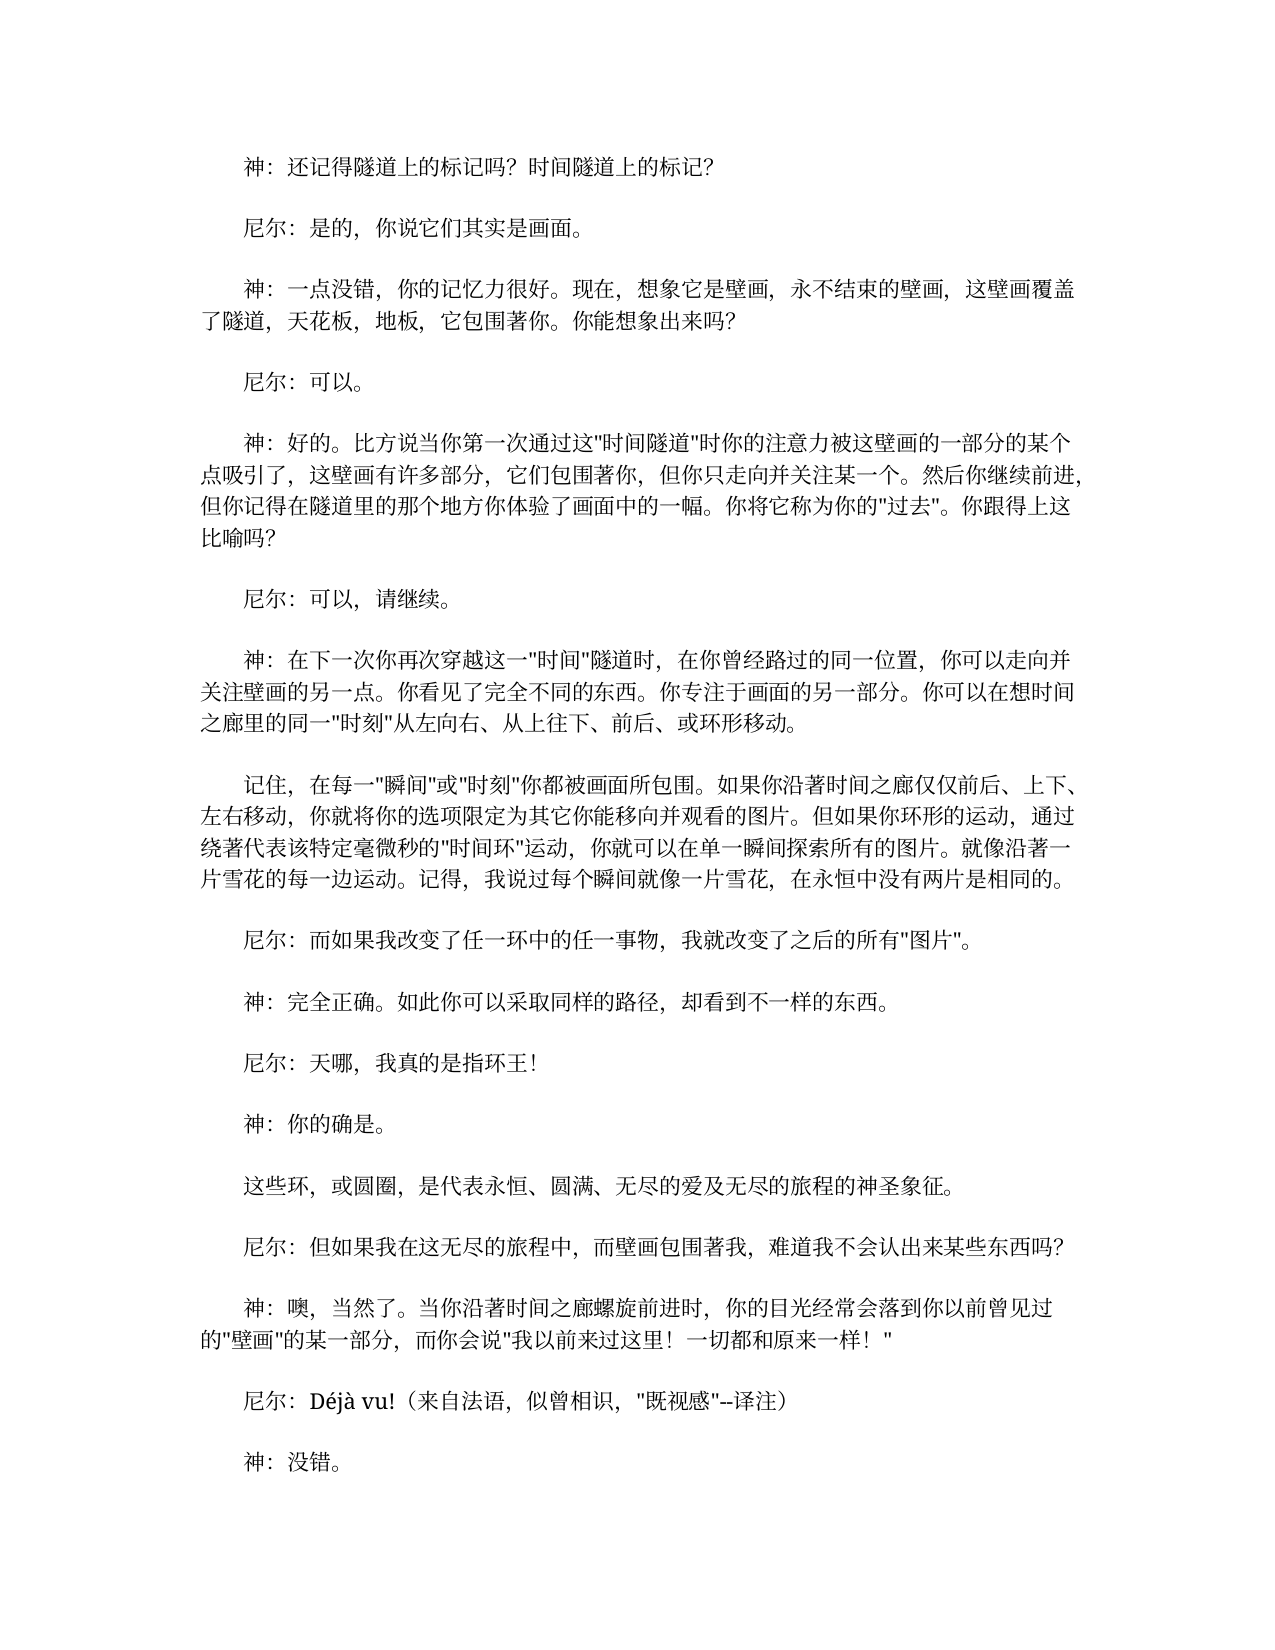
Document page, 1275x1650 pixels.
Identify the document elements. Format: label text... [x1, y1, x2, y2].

text 尼尔：是的，你说它们其实是画面。 [200, 211, 1075, 243]
text 尼尔：Déjà vu!（来自法语，似曾相识，"既视感"--译注） [200, 1384, 1075, 1416]
text 神：噢，当然了。当你沿著时间之廊螺旋前进时，你的目光经常会落到你以前曾见过的"壁画"的某一部分，而你会说"我以前来过这里！一切都和原来一样！" [200, 1291, 1075, 1354]
text 神：完全正确。如此你可以采取同样的路径，却看到不一样的东西。 [200, 985, 1075, 1017]
text 尼尔：而如果我改变了任一环中的任一事物，我就改变了之后的所有"图片"。 [200, 924, 1075, 955]
text 神：你的确是。 [200, 1108, 1075, 1139]
text 这些环，或圆圈，是代表永恒、圆满、无尽的爱及无尽的旅程的神圣象征。 [200, 1169, 1075, 1200]
text 尼尔：天哪，我真的是指环王！ [200, 1046, 1075, 1078]
text 尼尔：但如果我在这无尽的旅程中，而壁画包围著我，难道我不会认出来某些东西吗？ [200, 1230, 1075, 1262]
text 尼尔：可以，请继续。 [200, 582, 1075, 614]
text 记住，在每一"瞬间"或"时刻"你都被画面所包围。如果你沿著时间之廊仅仅前后、上下、左右移动，你就将你的选项限定为其它你能移向并观看的图片。但如果你环形的运动，通过绕著代表该特定毫微秒的"时间环"运动，你就可以在单一瞬间探索所有的图片。就像沿著一片雪花的每一边运动。记得，我说过每个瞬间就像一片雪花，在永恒中没有两片是相同的。 [200, 768, 1075, 894]
text 神：没错。 [200, 1446, 1075, 1477]
text 尼尔：可以。 [200, 365, 1075, 397]
text 神：好的。比方说当你第一次通过这"时间隧道"时你的注意力被这壁画的一部分的某个点吸引了，这壁画有许多部分，它们包围著你，但你只走向并关注某一个。然后你继续前进，但你记得在隧道里的那个地方你体验了画面中的一幅。你将它称为你的"过去"。你跟得上这比喻吗？ [200, 426, 1075, 552]
text 神：一点没错，你的记忆力很好。现在，想象它是壁画，永不结束的壁画，这壁画覆盖了隧道，天花板，地板，它包围著你。你能想象出来吗？ [200, 272, 1075, 335]
text 神：在下一次你再次穿越这一"时间"隧道时，在你曾经路过的同一位置，你可以走向并关注壁画的另一点。你看见了完全不同的东西。你专注于画面的另一部分。你可以在想时间之廊里的同一"时刻"从左向右、从上往下、前后、或环形移动。 [200, 643, 1075, 738]
text 神：还记得隧道上的标记吗？时间隧道上的标记？ [200, 150, 1075, 181]
